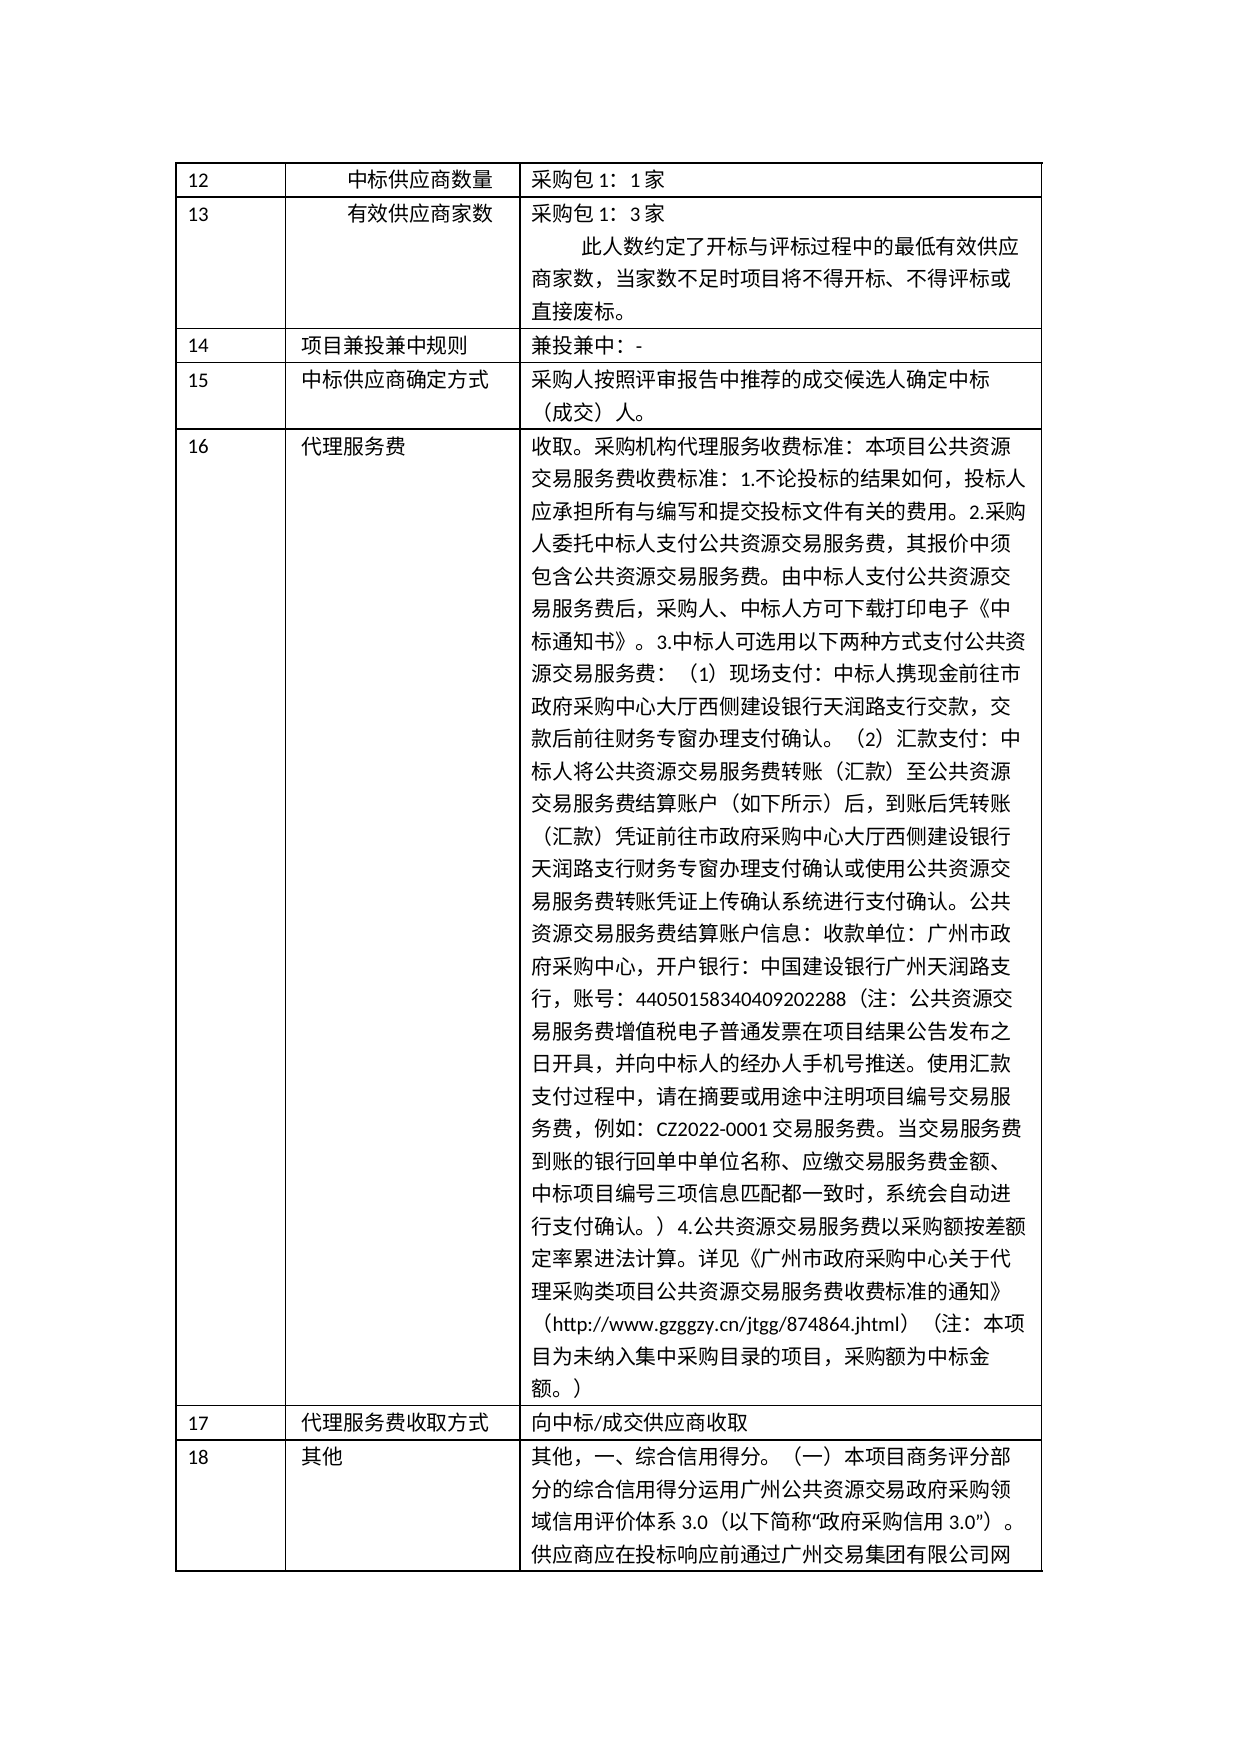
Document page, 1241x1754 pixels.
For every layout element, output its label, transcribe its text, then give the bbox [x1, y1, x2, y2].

table_cell 有效供应商家数 [286, 198, 519, 328]
table_cell 中标供应商数量 [286, 164, 519, 196]
table_cell 17 [177, 1406, 285, 1439]
table_cell 代理服务费 [286, 430, 519, 1405]
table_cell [521, 1441, 1041, 1570]
table_cell 18 [177, 1441, 285, 1570]
table_cell 其他 [286, 1441, 519, 1570]
table_cell 采购包1：1家 [521, 164, 1041, 196]
table_cell 采购人按照评审报告中推荐的成交候选人确定中标（成交）人。 [521, 363, 1041, 428]
table_cell 12 [177, 164, 285, 196]
table_cell 向中标/成交供应商收取 [521, 1406, 1041, 1439]
table_cell 采购包1：3家 此人数约定了开标与评标过程中的最低有效供应商家数，当家数不足时项目将不得开标、不得评标或直接废标。 [521, 198, 1041, 328]
table_cell 收取。采购机构代理服务收费标准：本项目公共资源交易服务费收费标准：1.不论投标的结果如何，投标人应承担所有与编写和提交投标文件有关的费用。2.采购人委托中标人支付公共资源交易服务费，其报价中须包含公共资源交易服务费。由中标人支付公共资源交易服务费后，采购人、中标人方可下载打印电子《中标通知书》。3.中标人可选用以下两种方式支付公共资源交易服务费：（1）现场支付：中标人携现金前往市政府采购中心大厅西侧建设银行天润路支行交款，交款后前往财务专窗办理支付确认。（2）汇款支付：中标人将公共资源交易服务费转账（汇款）至公共资源交易服务费结算账户（如下所示）后，到账后凭转账（汇款）凭证前往市政府采购中心大厅西侧建设银行天润路支行财务专窗办理支付确认或使用公共资源交易服务费转账凭证上传确认系统进行支付确认。公共资源交易服务费结算账户信息：收款单位：广州市政府采购中心，开户银行：中国建设银行广州天润路支行，账号：44050158340409202288（注：公共资源交易服务费增值税电子普通发票在项目结果公告发布之日开具，并向中标人的经办人手机号推送。使用汇款支付过程中，请在摘要或用途中注明项目编号交易服务费，例如：CZ2022-0001交易服务费。当交易服务费到账的银行回单中单位名称、应缴交易服务费金额、中标项目编号三项信息匹配都一致时，系统会自动进行支付确认。）4.公共资源交易服务费以采购额按差额定率累进法计算。详见《广州市政府采购中心关于代理采购类项目公共资源交易服务费收费标准的通知》（http://www.gzggzy.cn/jtgg/874864.jhtml）（注：本项目为未纳入集中采购目录的项目，采购额为中标金额。） [521, 430, 1041, 1405]
table_cell 兼投兼中：- [521, 329, 1041, 362]
table_cell 项目兼投兼中规则 [286, 329, 519, 362]
table_cell 14 [177, 329, 285, 362]
table_cell 16 [177, 430, 285, 1405]
table_cell 中标供应商确定方式 [286, 363, 519, 428]
table_cell 代理服务费收取方式 [286, 1406, 519, 1439]
table_cell 13 [177, 198, 285, 328]
table_cell 15 [177, 363, 285, 428]
